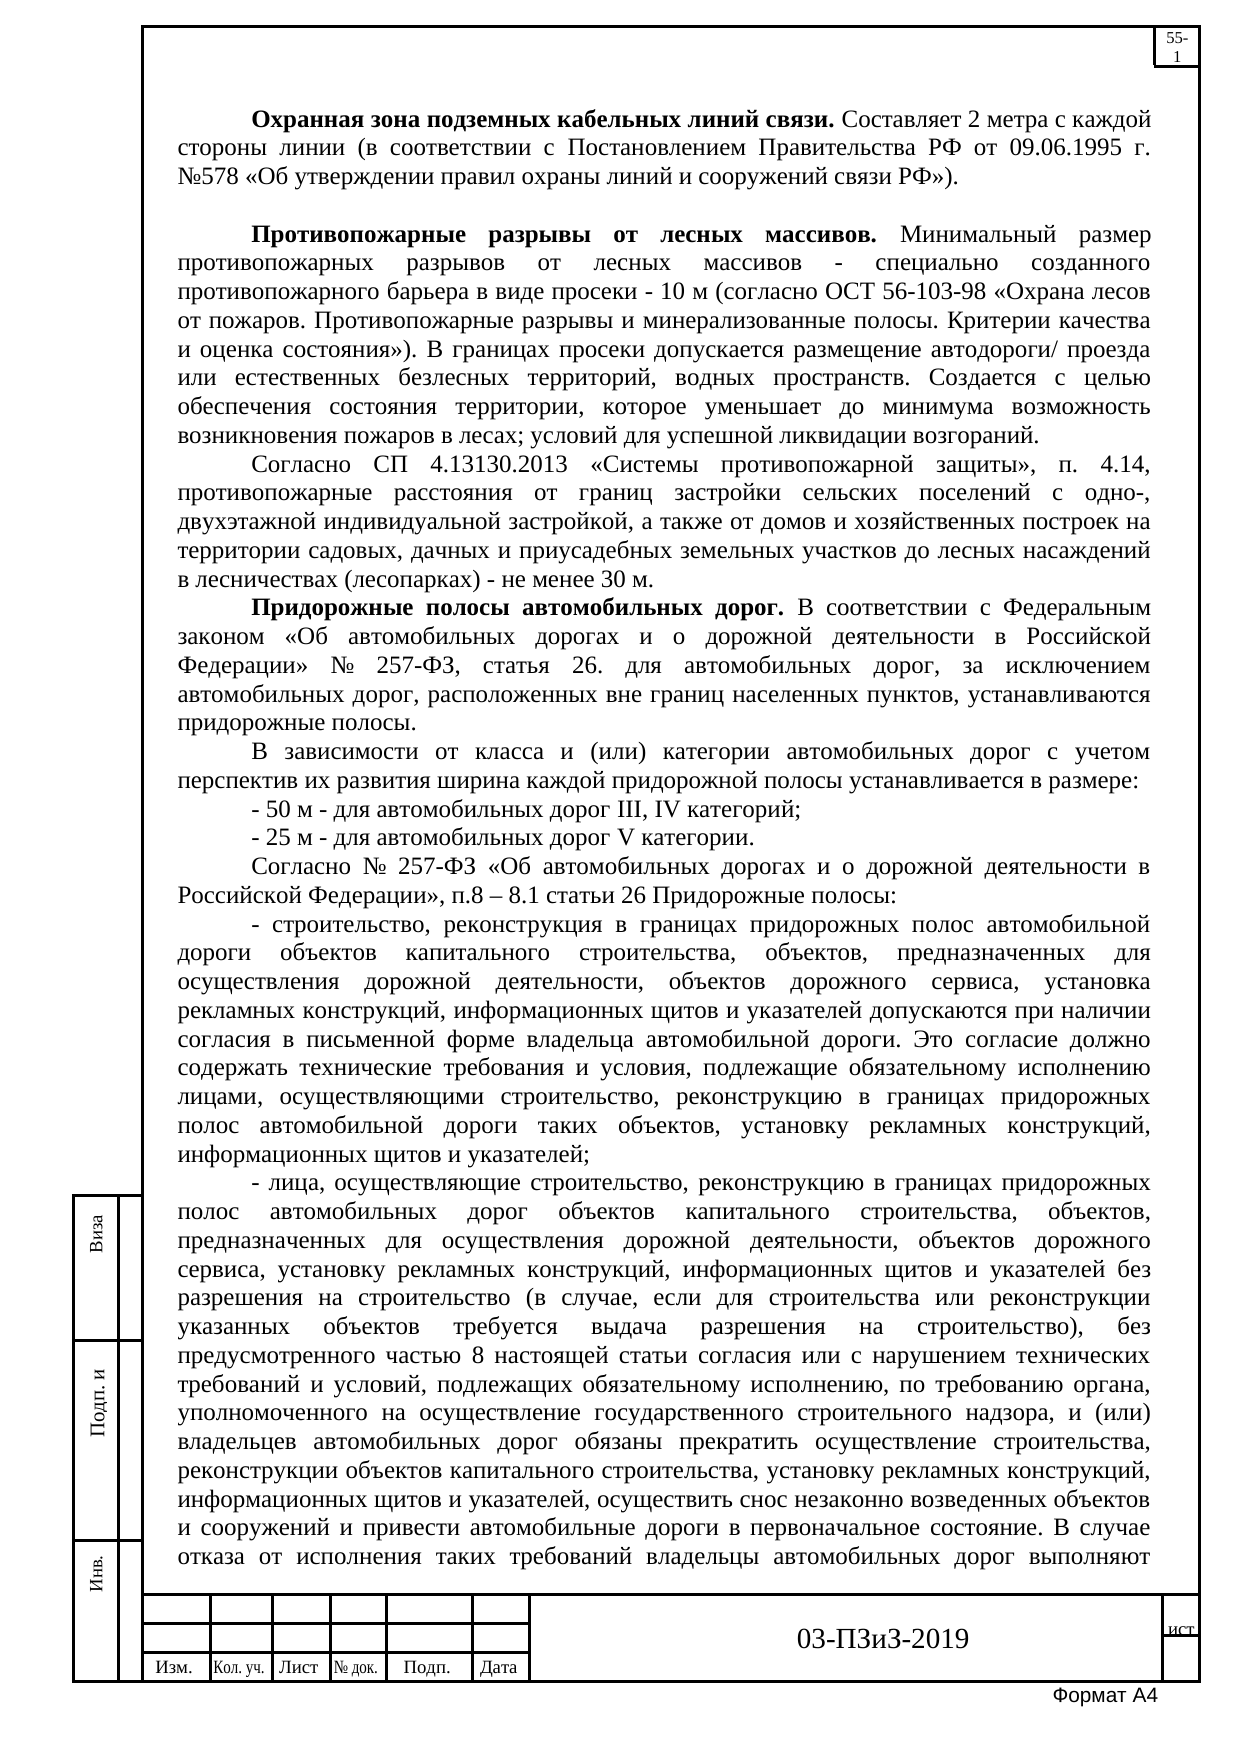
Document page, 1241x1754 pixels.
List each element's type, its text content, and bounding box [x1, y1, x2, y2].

text Противопожарные разрывы от лесных массивов. Минимальный размер противопожарных разрывов от лесных массивов - специально созданного противопожарного барьера в виде просеки - 10 м (согласно ОСТ 56-103-98 «Охрана лесов от пожаров. Противопожарные разрывы и минерализованные полосы. Критерии качества и оценка состояния»). В границах просеки допускается размещение автодороги/ проезда или естественных безлесных территорий, водных пространств. Создается с целью обеспечения состояния территории, которое уменьшает до минимума возможность возникновения пожаров в лесах; условий для успешной ликвидации возгораний. [177, 219, 1152, 449]
text Придорожные полосы автомобильных дорог. В соответствии с Федеральным законом «Об автомобильных дорогах и о дорожной деятельности в Российской Федерации» № 257-ФЗ, статья 26. для автомобильных дорог, за исключением автомобильных дорог, расположенных вне границ населенных пунктов, устанавливаются придорожные полосы. [177, 592, 1152, 736]
text Согласно № 257-ФЗ «Об автомобильных дорогах и о дорожной деятельности в Российской Федерации», п.8 – 8.1 статьи 26 Придорожные полосы: [177, 851, 1152, 909]
text Согласно СП 4.13130.2013 «Системы противопожарной защиты», п. 4.14, противопожарные расстояния от границ застройки сельских поселений с одно-, двухэтажной индивидуальной застройкой, а также от домов и хозяйственных построек на территории садовых, дачных и приусадебных земельных участков до лесных насаждений в лесничествах (лесопарках) - не менее 30 м. [177, 449, 1152, 592]
text - 50 м - для автомобильных дорог III, IV категорий; [177, 794, 1152, 822]
text Охранная зона подземных кабельных линий связи. Составляет 2 метра с каждой стороны линии (в соответствии с Постановлением Правительства РФ от 09.06.1995 г. №578 «Об утверждении правил охраны линий и сооружений связи РФ»). [177, 104, 1152, 190]
text - 25 м - для автомобильных дорог V категории. [177, 822, 1152, 851]
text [177, 1167, 1152, 1570]
text В зависимости от класса и (или) категории автомобильных дорог с учетом перспектив их развития ширина каждой придорожной полосы устанавливается в размере: [177, 736, 1152, 794]
text - строительство, реконструкция в границах придорожных полос автомобильной дороги объектов капитального строительства, объектов, предназначенных для осуществления дорожной деятельности, объектов дорожного сервиса, установка рекламных конструкций, информационных щитов и указателей допускаются при наличии согласия в письменной форме владельца автомобильной дороги. Это согласие должно содержать технические требования и условия, подлежащие обязательному исполнению лицами, осуществляющими строительство, реконструкцию в границах придорожных полос автомобильной дороги таких объектов, установку рекламных конструкций, информационных щитов и указателей; [177, 909, 1152, 1167]
